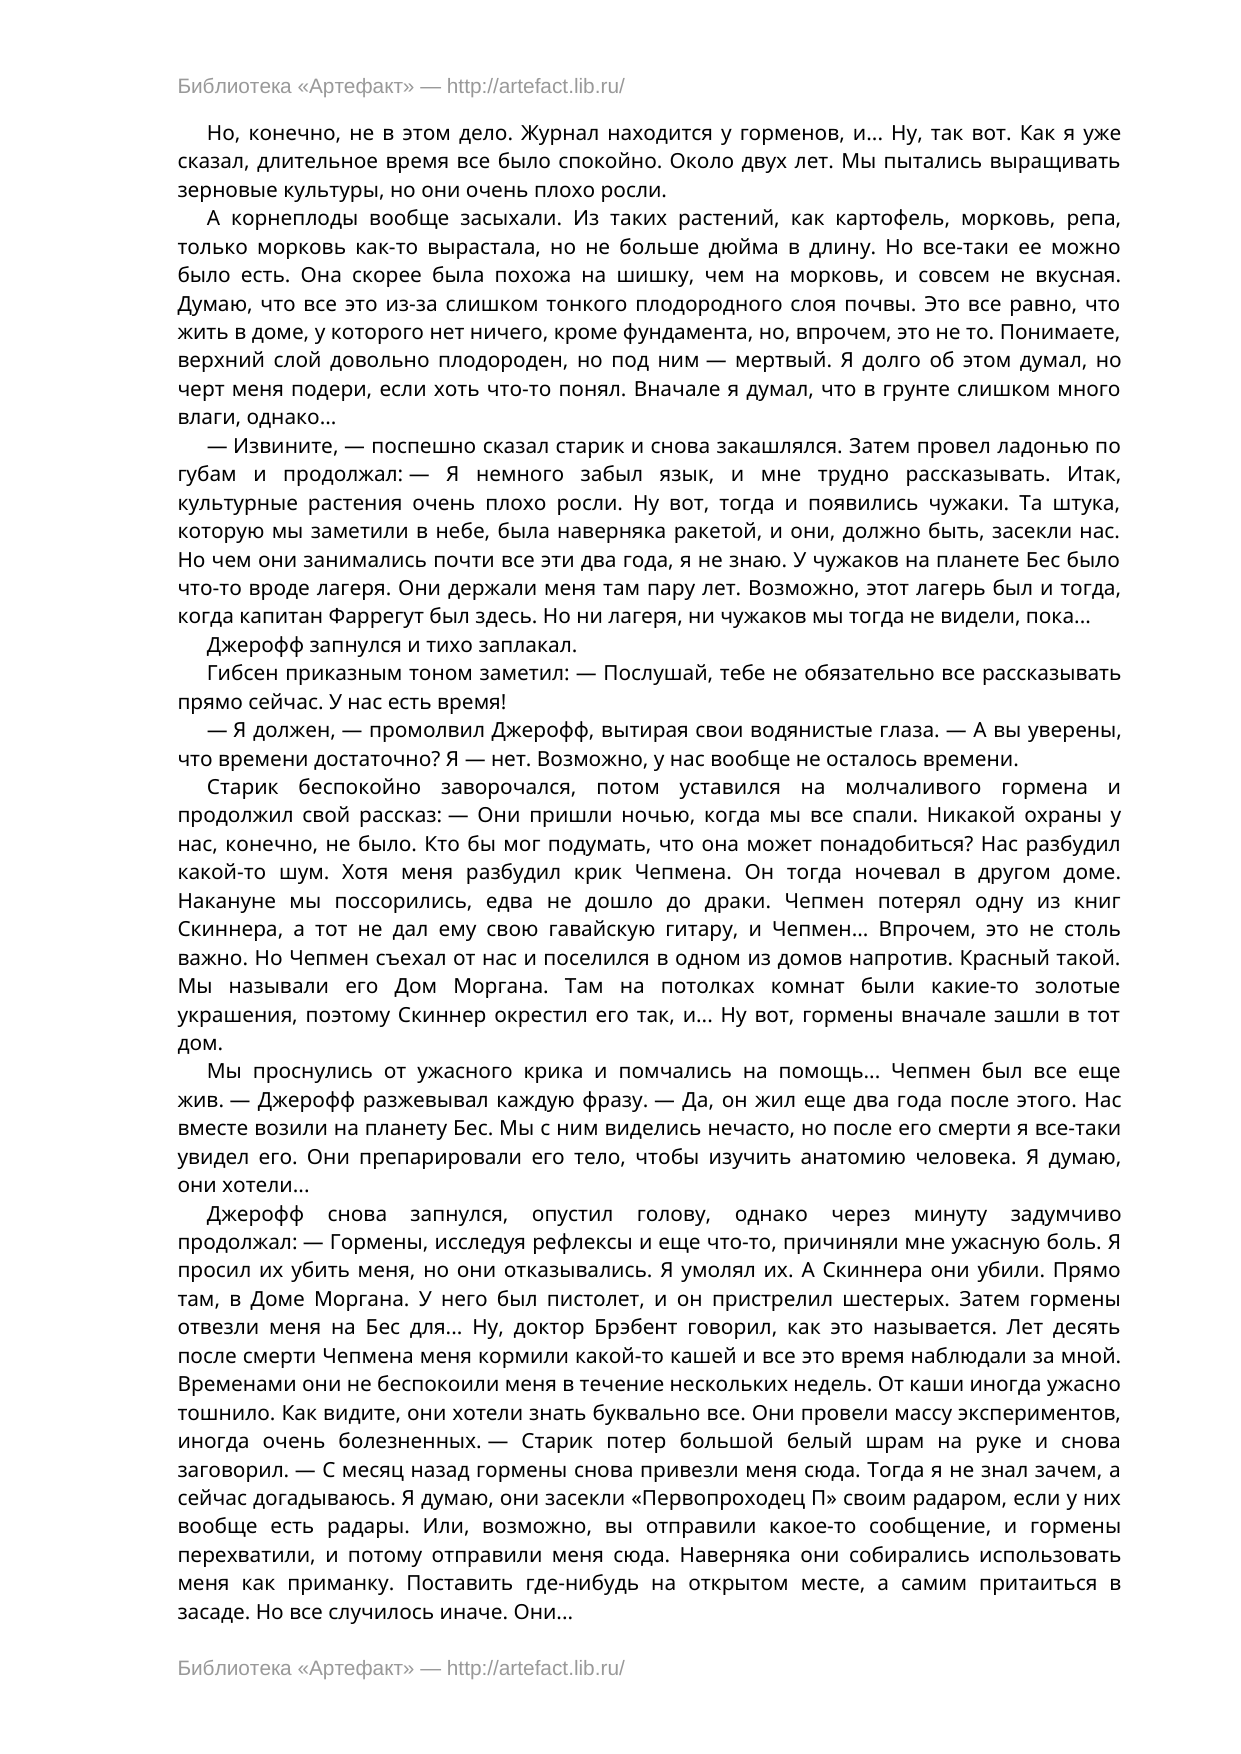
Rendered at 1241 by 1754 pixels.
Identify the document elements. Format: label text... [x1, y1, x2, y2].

text Мы проснулись от ужасного крика и помчались на помощь... Чепмен был все еще жив. — Джерофф разжевывал каждую фразу. — Да, он жил еще два года после этого. Нас вместе возили на планету Бес. Мы с ним виделись нечасто, но после его смерти я все-таки увидел его. Они препарировали его тело, чтобы изучить анатомию человека. Я думаю, они хотели... [177, 1057, 1122, 1199]
text Старик беспокойно заворочался, потом уставился на молчаливого гормена и продолжил свой рассказ: — Они пришли ночью, когда мы все спали. Никакой охраны у нас, конечно, не было. Кто бы мог подумать, что она может понадобиться? Нас разбудил какой-то шум. Хотя меня разбудил крик Чепмена. Он тогда ночевал в другом доме. Накануне мы поссорились, едва не дошло до драки. Чепмен потерял одну из книг Скиннера, а тот не дал ему свою гавайскую гитару, и Чепмен... Впрочем, это не столь важно. Но Чепмен съехал от нас и поселился в одном из домов напротив. Красный такой. Мы называли его Дом Моргана. Там на потолках комнат были какие-то золотые украшения, поэтому Скиннер окрестил его так, и... Ну вот, гормены вначале зашли в тот дом. [177, 772, 1122, 1057]
text Джерофф запнулся и тихо заплакал. [177, 630, 1122, 658]
text Гибсен приказным тоном заметил: — Послушай, тебе не обязательно все рассказывать прямо сейчас. У нас есть время! [177, 658, 1122, 715]
text — Извините, — поспешно сказал старик и снова закашлялся. Затем провел ладонью по губам и продолжал: — Я немного забыл язык, и мне трудно рассказывать. Итак, культурные растения очень плохо росли. Ну вот, тогда и появились чужаки. Та штука, которую мы заметили в небе, была наверняка ракетой, и они, должно быть, засекли нас. Но чем они занимались почти все эти два года, я не знаю. У чужаков на планете Бес было что-то вроде лагеря. Они держали меня там пару лет. Возможно, этот лагерь был и тогда, когда капитан Фаррегут был здесь. Но ни лагеря, ни чужаков мы тогда не видели, пока... [177, 431, 1122, 630]
text А корнеплоды вообще засыхали. Из таких растений, как картофель, морковь, репа, только морковь как-то вырастала, но не больше дюйма в длину. Но все-таки ее можно было есть. Она скорее была похожа на шишку, чем на морковь, и совсем не вкусная. Думаю, что все это из-за слишком тонкого плодородного слоя почвы. Это все равно, что жить в доме, у которого нет ничего, кроме фундамента, но, впрочем, это не то. Понимаете, верхний слой довольно плодороден, но под ним — мертвый. Я долго об этом думал, но черт меня подери, если хоть что-то понял. Вначале я думал, что в грунте слишком много влаги, однако... [177, 203, 1122, 431]
text Джерофф снова запнулся, опустил голову, однако через минуту задумчиво продолжал: — Гормены, исследуя рефлексы и еще что-то, причиняли мне ужасную боль. Я просил их убить меня, но они отказывались. Я умолял их. А Скиннера они убили. Прямо там, в Доме Моргана. У него был пистолет, и он пристрелил шестерых. Затем гормены отвезли меня на Бес для... Ну, доктор Брэбент говорил, как это называется. Лет десять после смерти Чепмена меня кормили какой-то кашей и все это время наблюдали за мной. Временами они не беспокоили меня в течение нескольких недель. От каши иногда ужасно тошнило. Как видите, они хотели знать буквально все. Они провели массу экспериментов, иногда очень болезненных. — Старик потер большой белый шрам на руке и снова заговорил. — С месяц назад гормены снова привезли меня сюда. Тогда я не знал зачем, а сейчас догадываюсь. Я думаю, они засекли «Первопроходец П» своим радаром, если у них вообще есть радары. Или, возможно, вы отправили какое-то сообщение, и гормены перехватили, и потому отправили меня сюда. Наверняка они собирались использовать меня как приманку. Поставить где-нибудь на открытом месте, а самим притаиться в засаде. Но все случилось иначе. Они... [177, 1199, 1122, 1625]
text Но, конечно, не в этом дело. Журнал находится у горменов, и... Ну, так вот. Как я уже сказал, длительное время все было спокойно. Около двух лет. Мы пытались выращивать зерновые культуры, но они очень плохо росли. [177, 118, 1122, 203]
text — Я должен, — промолвил Джерофф, вытирая свои водянистые глаза. — А вы уверены, что времени достаточно? Я — нет. Возможно, у нас вообще не осталось времени. [177, 715, 1122, 772]
